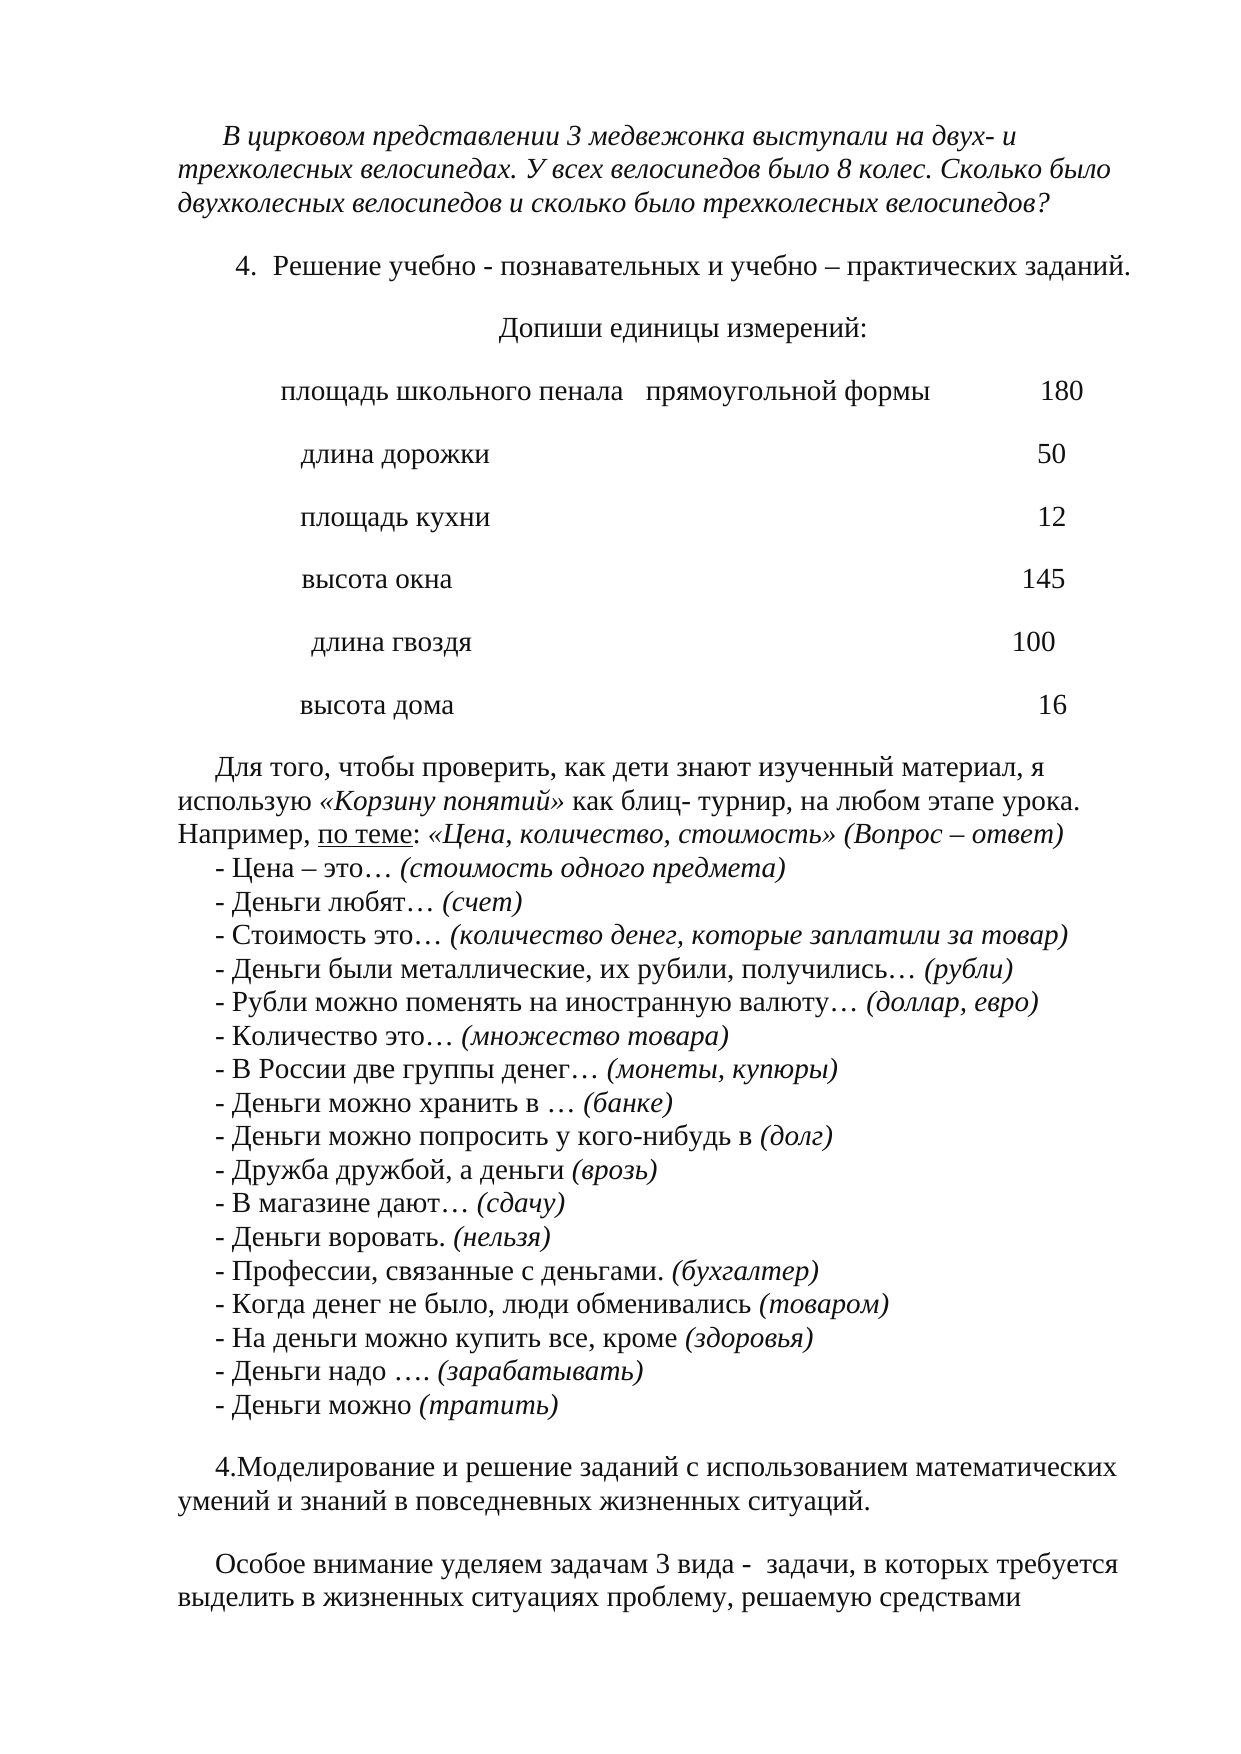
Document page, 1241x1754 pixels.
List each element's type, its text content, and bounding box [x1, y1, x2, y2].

text - Рубли можно поменять на иностранную валюту… (доллар, евро) [177, 984, 1152, 1018]
text - На деньги можно купить все, кроме (здоровья) [177, 1320, 1152, 1353]
text длина гвоздя 100 [177, 624, 1152, 658]
text - В России две группы денег… (монеты, купюры) [177, 1051, 1152, 1085]
text - Цена – это… (стоимость одного предмета) [177, 850, 1152, 884]
text - Количество это… (множество товара) [177, 1018, 1152, 1051]
text В цирковом представлении 3 медвежонка выступали на двух- и трехколесных велосипедах. У всех велосипедов было 8 колес. Сколько было двухколесных велосипедов и сколько было трехколесных велосипедов? [177, 118, 1152, 219]
text - Деньги воровать. (нельзя) [177, 1219, 1152, 1253]
text - Деньги можно хранить в … (банке) [177, 1085, 1152, 1118]
text высота дома 16 [177, 687, 1152, 720]
text площадь школьного пенала прямоугольной формы 180 [177, 373, 1152, 407]
text - Дружба дружбой, а деньги (врозь) [177, 1152, 1152, 1186]
text длина дорожки 50 [177, 436, 1152, 469]
text 4.Моделирование и решение заданий с использованием математических умений и знаний в повседневных жизненных ситуаций. [177, 1449, 1152, 1517]
text - В магазине дают… (сдачу) [177, 1186, 1152, 1219]
text - Деньги можно попросить у кого-нибудь в (долг) [177, 1118, 1152, 1152]
text - Профессии, связанные с деньгами. (бухгалтер) [177, 1253, 1152, 1286]
text - Стоимость это… (количество денег, которые заплатили за товар) [177, 917, 1152, 951]
text - Деньги надо …. (зарабатывать) [177, 1353, 1152, 1387]
text - Когда денег не было, люди обменивались (товаром) [177, 1286, 1152, 1320]
text - Деньги были металлические, их рубили, получились… (рубли) [177, 951, 1152, 984]
text Допиши единицы измерений: [177, 311, 1152, 344]
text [177, 1546, 1152, 1613]
text - Деньги можно (тратить) [177, 1387, 1152, 1420]
text Для того, чтобы проверить, как дети знают изученный материал, я использую «Корзину понятий» как блиц- турнир, на любом этапе урока. Например, по теме: «Цена, количество, стоимость» (Вопрос – ответ) [177, 749, 1152, 850]
text площадь кухни 12 [177, 499, 1152, 532]
text высота окна 145 [177, 561, 1152, 595]
list Решение учебно - познавательных и учебно – практических заданий. [215, 248, 1152, 281]
text - Деньги любят… (счет) [177, 884, 1152, 917]
